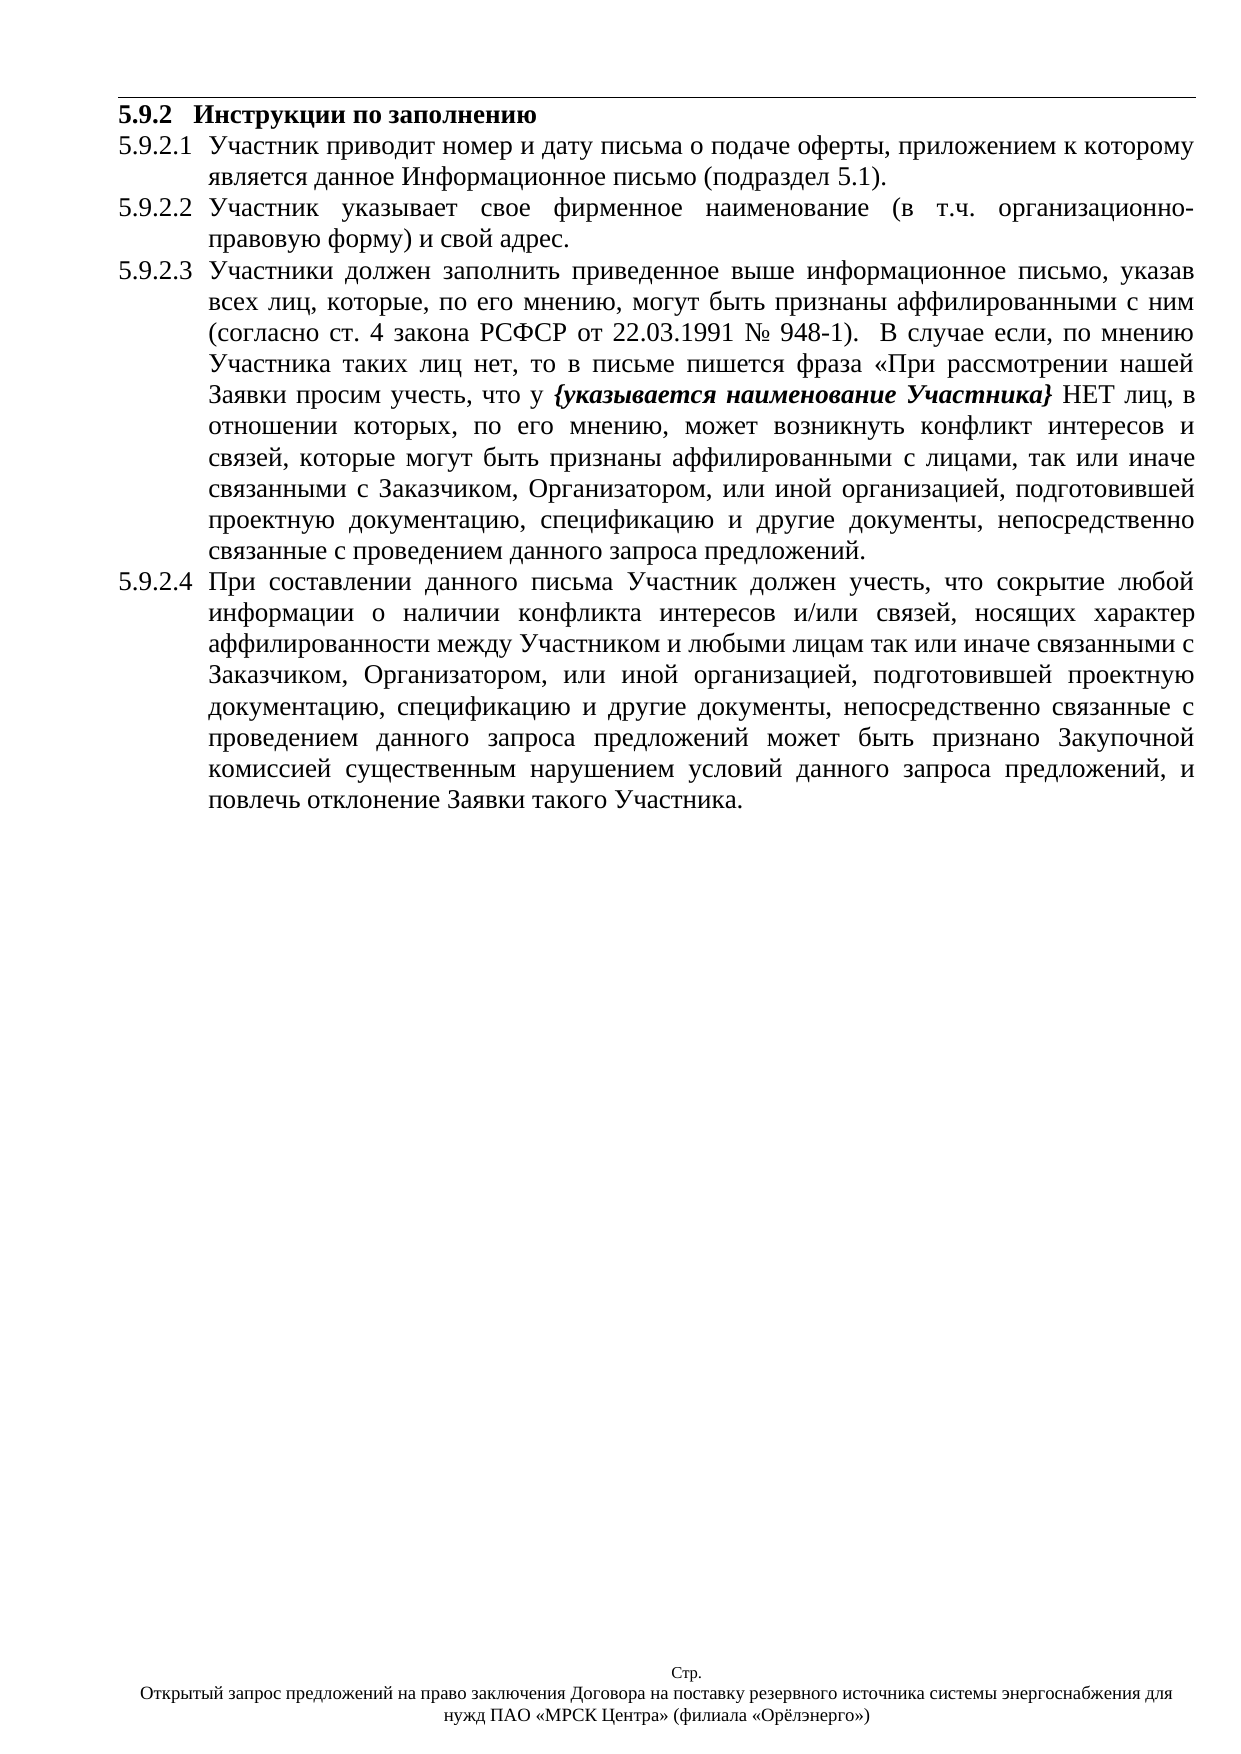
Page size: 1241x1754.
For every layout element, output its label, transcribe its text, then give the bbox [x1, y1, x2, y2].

list Участник указывает свое фирменное наименование (в т.ч. организационно-правовую форму) и свой адрес. [118, 191, 1196, 254]
subtitle Инструкции по заполнению [118, 98, 1196, 129]
list При составлении данного письма Участник должен учесть, что сокрытие любой информации о наличии конфликта интересов и/или связей, носящих характер аффилированности между Участником и любыми лицам так или иначе связанными с Заказчиком, Организатором, или иной организацией, подготовившей проектную документацию, спецификацию и другие документы, непосредственно связанные с проведением данного запроса предложений может быть признано Закупочной комиссией существенным нарушением условий данного запроса предложений, и повлечь отклонение Заявки такого Участника. [118, 565, 1196, 814]
list Участник приводит номер и дату письма о подаче оферты, приложением к которому является данное Информационное письмо (подраздел 5.1). [118, 129, 1196, 191]
list Участники должен заполнить приведенное выше информационное письмо, указав всех лиц, которые, по его мнению, могут быть признаны аффилированными с ним (согласно ст. 4 закона РСФСР от 22.03.1991 № 948-1). В случае если, по мнению Участника таких лиц нет, то в письме пишется фраза «При рассмотрении нашей Заявки просим учесть, что у {указывается наименование Участника} НЕТ лиц, в отношении которых, по его мнению, может возникнуть конфликт интересов и связей, которые могут быть признаны аффилированными с лицами, так или иначе связанными с Заказчиком, Организатором, или иной организацией, подготовившей проектную документацию, спецификацию и другие документы, непосредственно связанные с проведением данного запроса предложений. [118, 254, 1196, 565]
